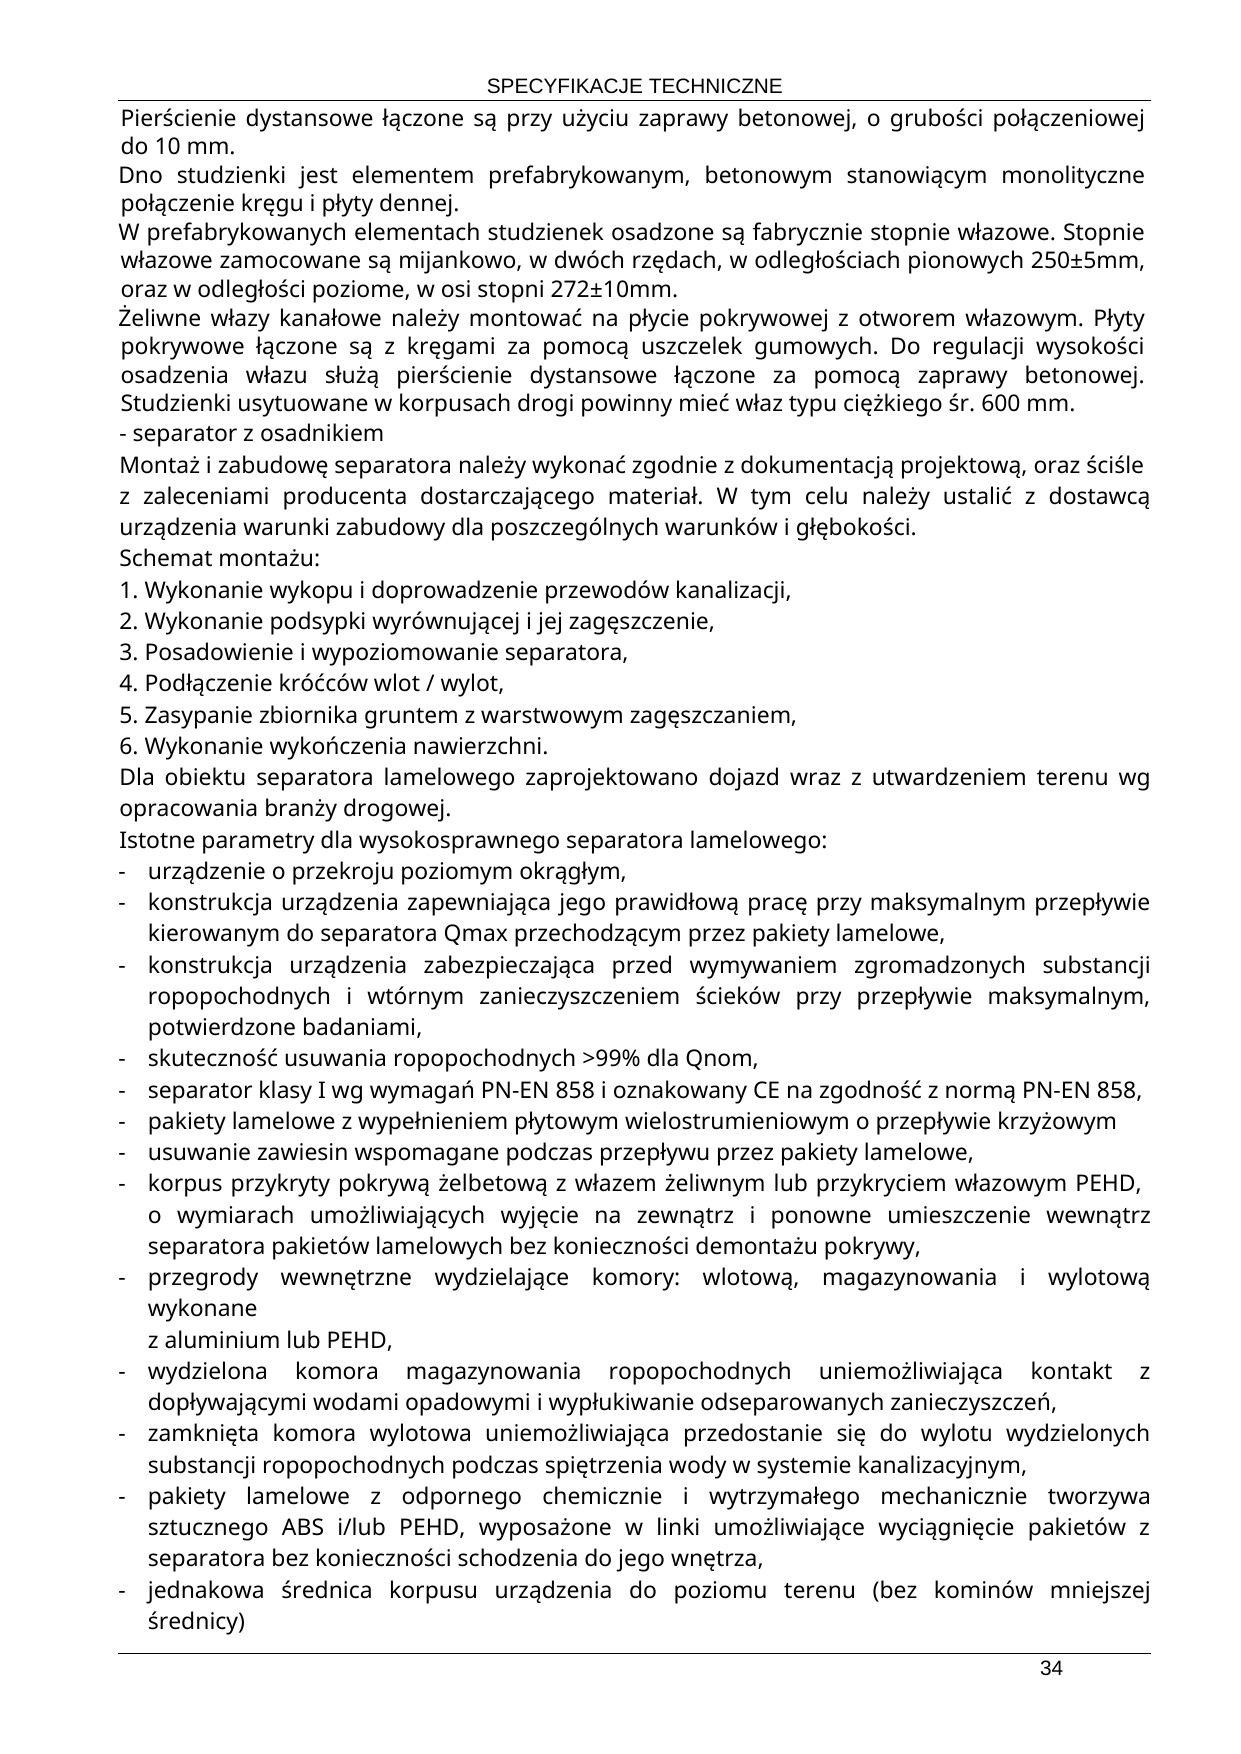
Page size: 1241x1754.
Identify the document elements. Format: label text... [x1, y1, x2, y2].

text - separator klasy I wg wymagań PN-EN 858 i oznakowany CE na zgodność z normą PN-EN 858, [118, 1074, 1151, 1105]
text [118, 103, 1146, 161]
text Montaż i zabudowę separatora należy wykonać zgodnie z dokumentacją projektową, oraz ściśle z zaleceniami producenta dostarczającego materiał. W tym celu należy ustalić z dostawcą urządzenia warunki zabudowy dla poszczególnych warunków i głębokości. [119, 449, 1151, 542]
text - konstrukcja urządzenia zabezpieczająca przed wymywaniem zgromadzonych substancji ropopochodnych i wtórnym zanieczyszczeniem ścieków przy przepływie maksymalnym, potwierdzone badaniami, [118, 949, 1151, 1042]
text 4. Podłączenie króćców wlot / wylot, [119, 667, 1151, 699]
text - korpus przykryty pokrywą żelbetową z włazem żeliwnym lub przykryciem włazowym PEHD, o wymiarach umożliwiających wyjęcie na zewnątrz i ponowne umieszczenie wewnątrz separatora pakietów lamelowych bez konieczności demontażu pokrywy, [118, 1167, 1151, 1261]
text - separator z osadnikiem [119, 417, 1151, 449]
text 2. Wykonanie podsypki wyrównującej i jej zagęszczenie, [119, 605, 1151, 636]
text Dla obiektu separatora lamelowego zaprojektowano dojazd wraz z utwardzeniem terenu wg opracowania branży drogowej. [119, 761, 1151, 824]
text - wydzielona komora magazynowania ropopochodnych uniemożliwiająca kontakt z dopływającymi wodami opadowymi i wypłukiwanie odseparowanych zanieczyszczeń, [118, 1355, 1151, 1417]
text - jednakowa średnica korpusu urządzenia do poziomu terenu (bez kominów mniejszej średnicy) [118, 1574, 1151, 1636]
text - konstrukcja urządzenia zapewniająca jego prawidłową pracę przy maksymalnym przepływie kierowanym do separatora Qmax przechodzącym przez pakiety lamelowe, [118, 886, 1151, 949]
text Żeliwne włazy kanałowe należy montować na płycie pokrywowej z otworem włazowym. Płyty pokrywowe łączone są z kręgami za pomocą uszczelek gumowych. Do regulacji wysokości osadzenia włazu służą pierścienie dystansowe łączone za pomocą zaprawy betonowej. Studzienki usytuowane w korpusach drogi powinny mieć właz typu ciężkiego śr. 600 mm. [118, 303, 1146, 417]
text - przegrody wewnętrzne wydzielające komory: wlotową, magazynowania i wylotową wykonane z aluminium lub PEHD, [118, 1261, 1151, 1355]
text 6. Wykonanie wykończenia nawierzchni. [119, 730, 1151, 761]
text - pakiety lamelowe z odpornego chemicznie i wytrzymałego mechanicznie tworzywa sztucznego ABS i/lub PEHD, wyposażone w linki umożliwiające wyciągnięcie pakietów z separatora bez konieczności schodzenia do jego wnętrza, [118, 1480, 1151, 1574]
text - skuteczność usuwania ropopochodnych >99% dla Qnom, [118, 1042, 1151, 1074]
text - usuwanie zawiesin wspomagane podczas przepływu przez pakiety lamelowe, [118, 1136, 1151, 1167]
text Schemat montażu: [119, 542, 1151, 574]
text 1. Wykonanie wykopu i doprowadzenie przewodów kanalizacji, [119, 574, 1151, 605]
text Dno studzienki jest elementem prefabrykowanym, betonowym stanowiącym monolityczne połączenie kręgu i płyty dennej. [118, 161, 1146, 218]
text - pakiety lamelowe z wypełnieniem płytowym wielostrumieniowym o przepływie krzyżowym [118, 1105, 1151, 1136]
text - urządzenie o przekroju poziomym okrągłym, [118, 855, 1151, 886]
text 3. Posadowienie i wypoziomowanie separatora, [119, 636, 1151, 667]
text Istotne parametry dla wysokosprawnego separatora lamelowego: [119, 824, 1151, 855]
text 5. Zasypanie zbiornika gruntem z warstwowym zagęszczaniem, [119, 699, 1151, 730]
text - zamknięta komora wylotowa uniemożliwiająca przedostanie się do wylotu wydzielonych substancji ropopochodnych podczas spiętrzenia wody w systemie kanalizacyjnym, [118, 1417, 1151, 1480]
text W prefabrykowanych elementach studzienek osadzone są fabrycznie stopnie włazowe. Stopnie włazowe zamocowane są mijankowo, w dwóch rzędach, w odległościach pionowych 250±5mm, oraz w odległości poziome, w osi stopni 272±10mm. [118, 218, 1146, 303]
